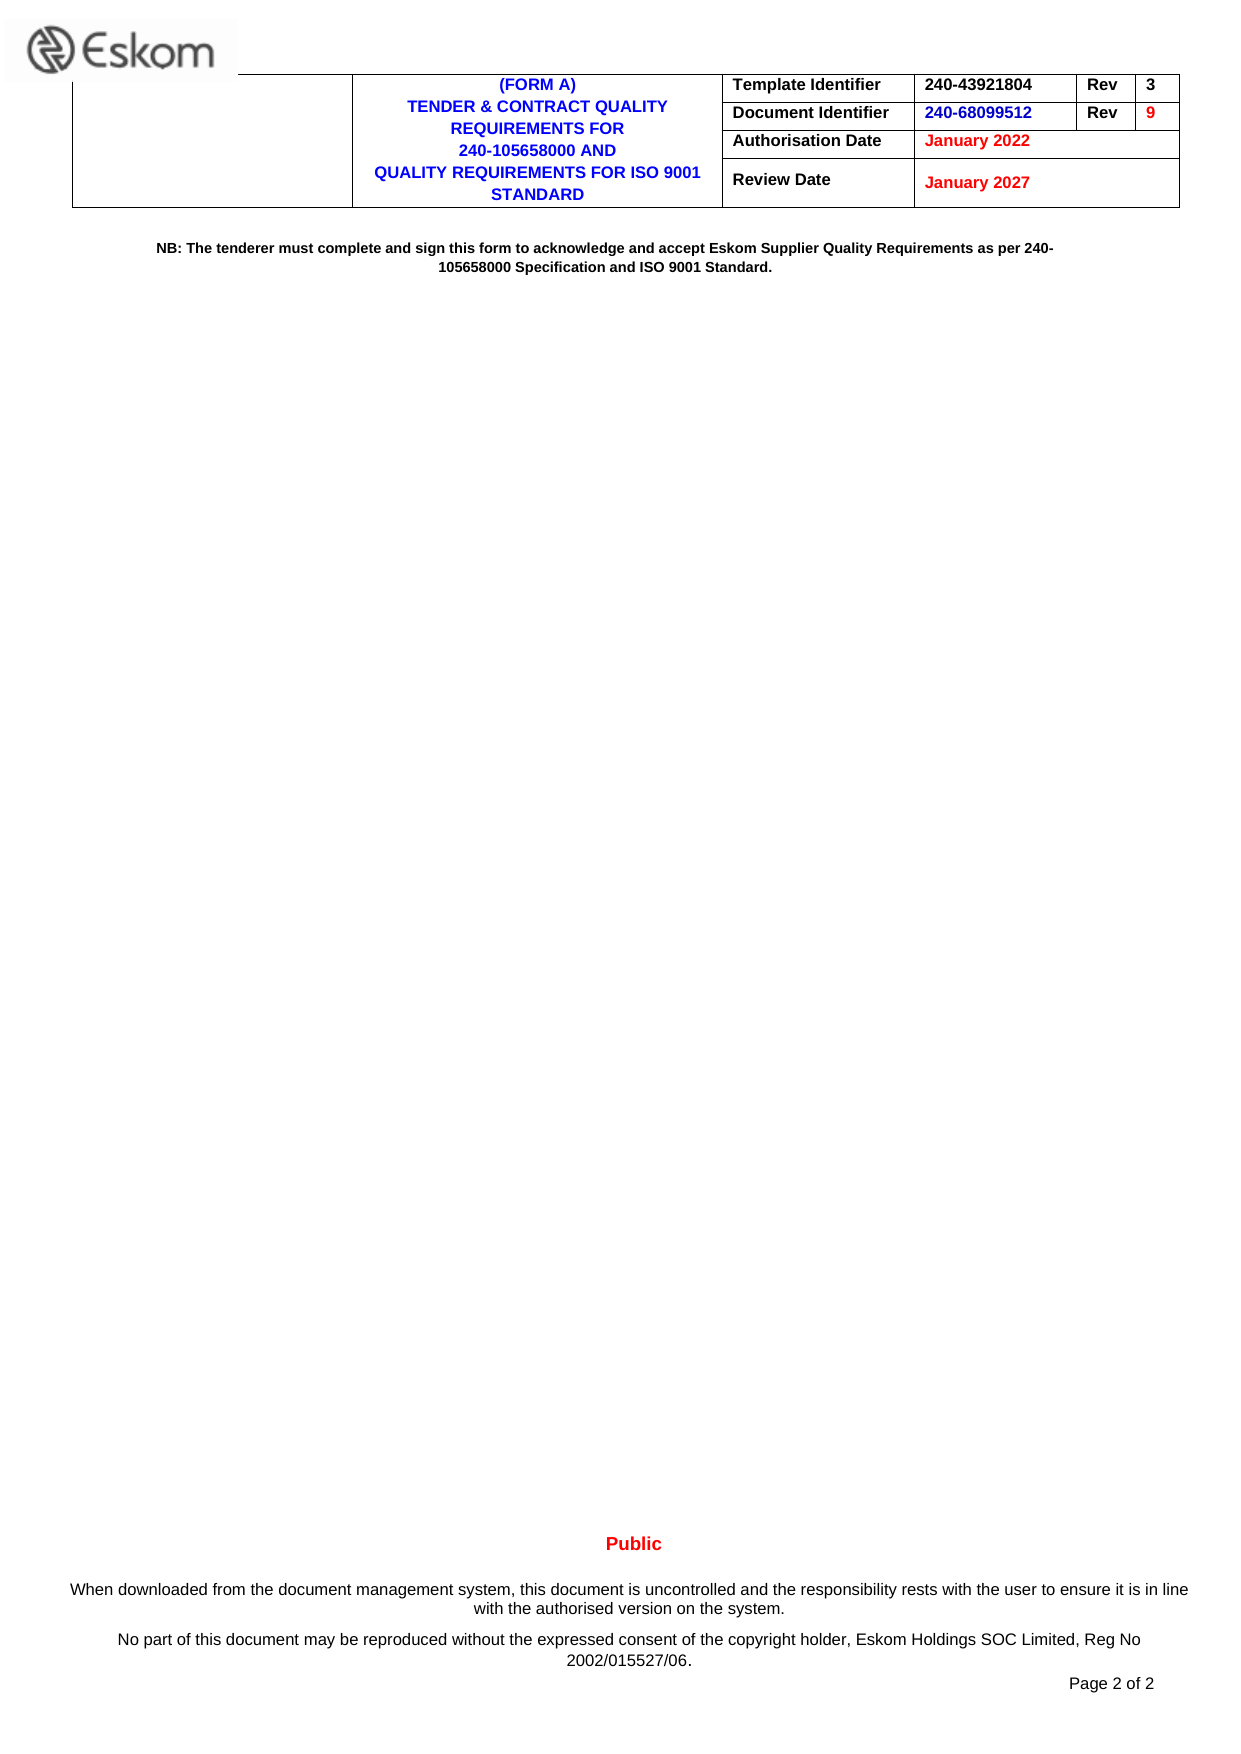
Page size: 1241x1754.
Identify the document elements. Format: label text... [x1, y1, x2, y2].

text NB: The tenderer must complete and sign this form to acknowledge and accept Eskom Supplier Quality Requirements as per 240-105658000 Specification and ISO 9001 Standard. [120, 240, 1090, 276]
